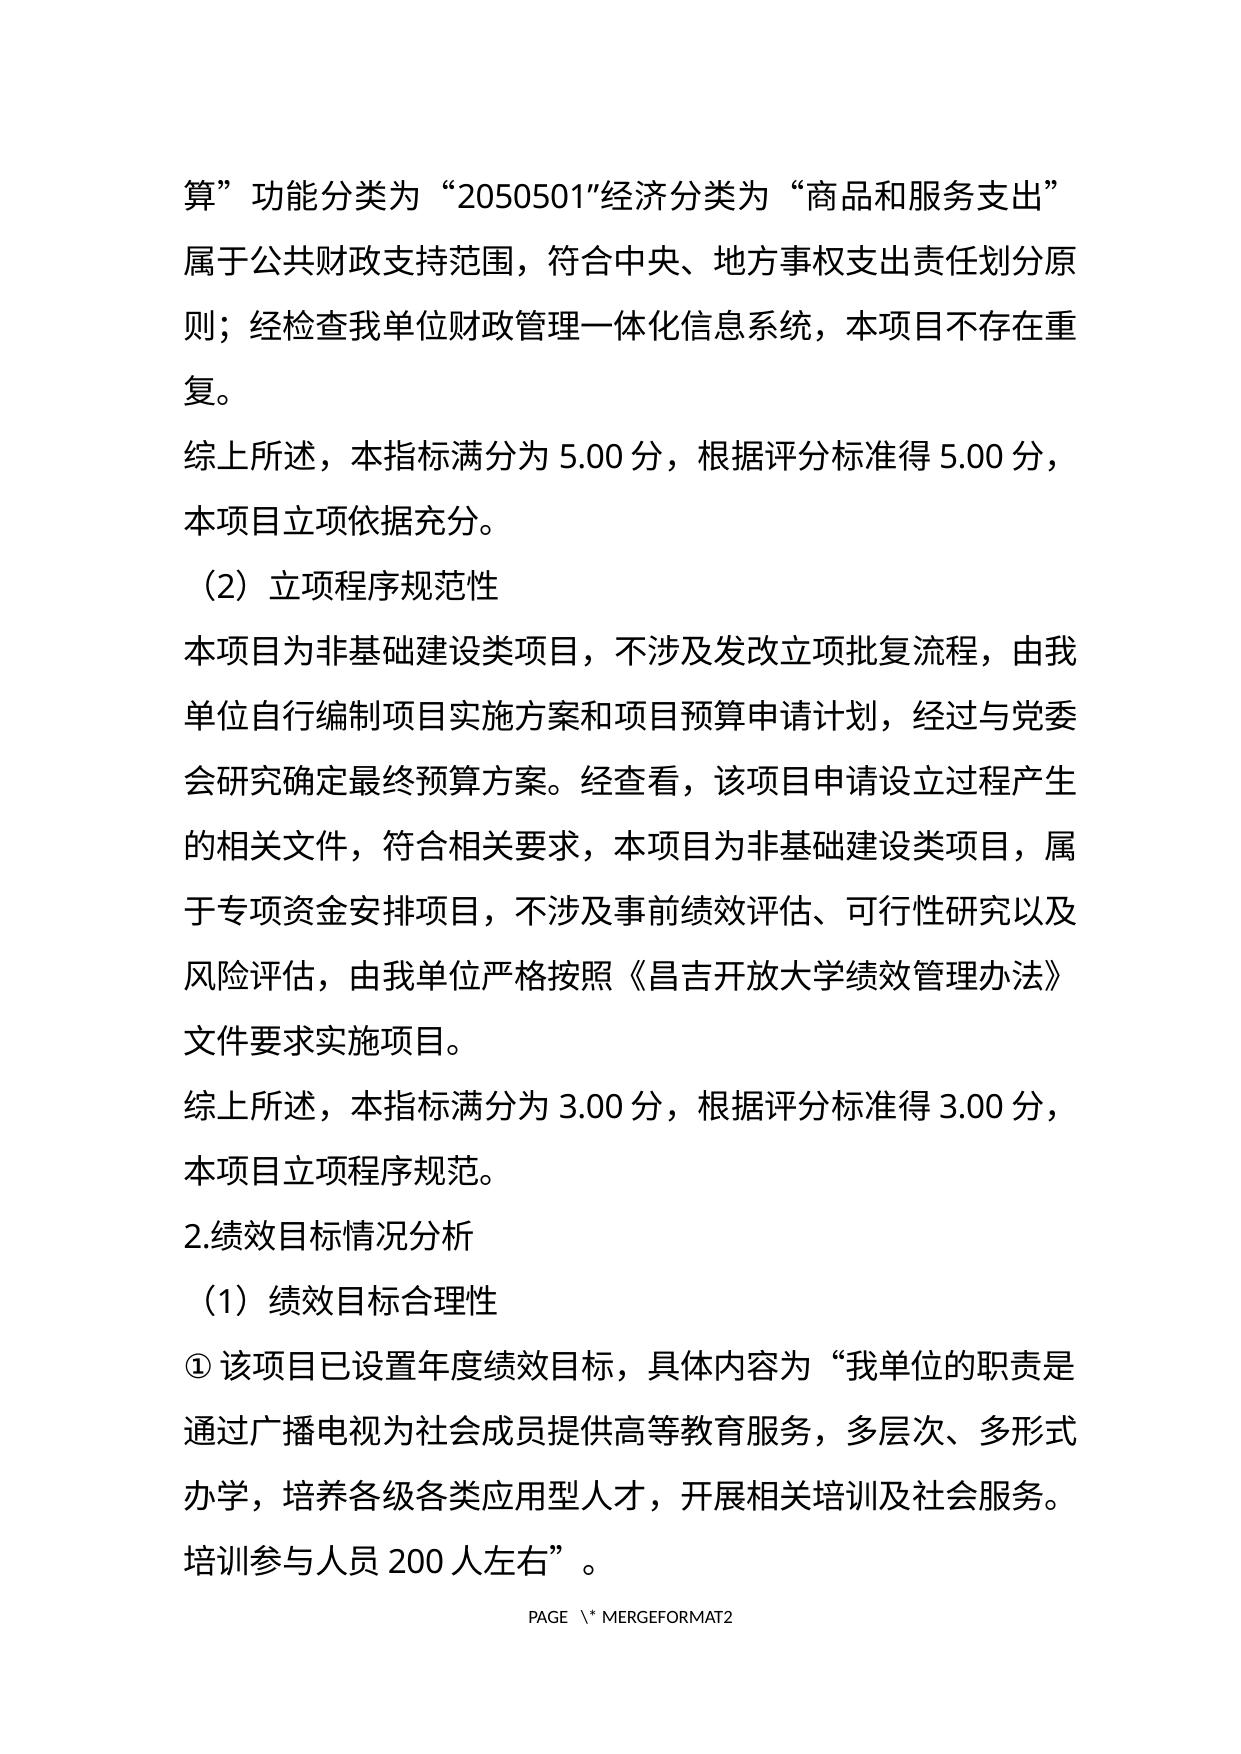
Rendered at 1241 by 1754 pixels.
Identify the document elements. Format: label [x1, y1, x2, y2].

text [183, 162, 1078, 1592]
